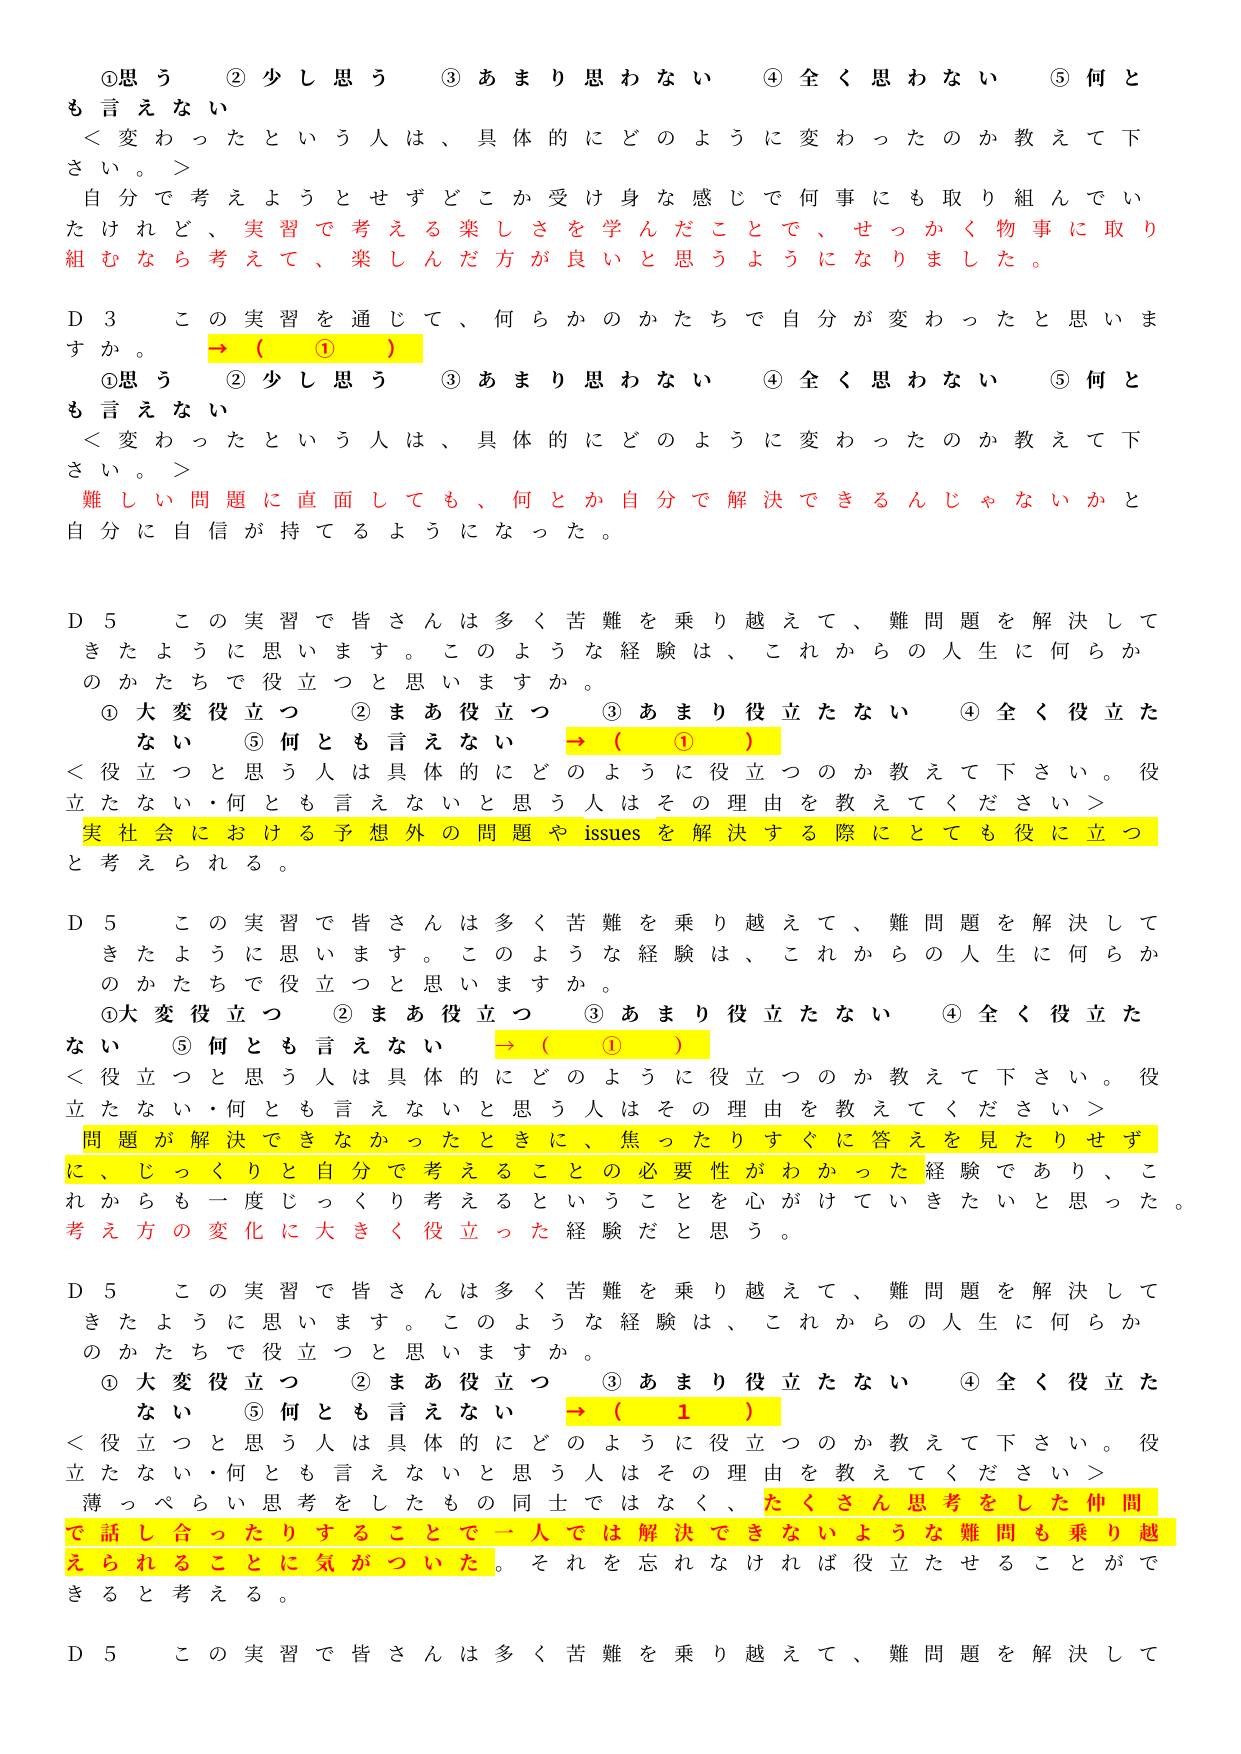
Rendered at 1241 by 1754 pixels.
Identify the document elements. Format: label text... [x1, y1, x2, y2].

text 薄っぺらい思考をしたもの同士ではなく、たくさん思考をした仲間で話し合ったりすることで一人では解決できないような難問も乗り越えられることに気がついた。それを忘れなければ役立たせることができると考える。 [65, 1487, 1176, 1518]
text Ｄ３ この実習を通じて、何らかのかたちで自分が変わったと思いますか。 →（ ① ） [65, 303, 1176, 363]
text 薄っぺらい思考をしたもの同士ではなく、たくさん思考をした仲間で話し合ったりすることで一人では解決できないような難問も乗り越えられることに気がついた。それを忘れなければ役立たせることができると考える。 [65, 1546, 1176, 1608]
list 大変役立つ ②まあ役立つ ③あまり役立たない ④全く役立たない ⑤何とも言えない →（ ① ） [83, 696, 1176, 756]
text ①思う ②少し思う ③あまり思わない ④全く思わない ⑤何とも言えない [65, 363, 1176, 424]
text Ｄ５ この実習で皆さんは多く苦難を乗り越えて、難問題を解決してきたように思います。このような経験は、これからの人生に何らかのかたちで役立つと思いますか。 [65, 605, 1176, 696]
text Ｄ５ この実習で皆さんは多く苦難を乗り越えて、難問題を解決してきたように思います。このような経験は、これからの人生に何らかのかたちで役立つと思いますか。 [65, 1275, 1176, 1366]
text Ｄ５ この実習で皆さんは多く苦難を乗り越えて、難問題を解決してきたように思います。このような経験は、これからの人生に何らかのかたちで役立つと思いますか。 [65, 907, 1176, 998]
text ①思う ②少し思う ③あまり思わない ④全く思わない ⑤何とも言えない [65, 61, 1176, 122]
text ＜役立つと思う人は具体的にどのように役立つのか教えて下さい。役立たない･何とも言えないと思う人はその理由を教えてください＞ [65, 756, 1176, 817]
text 実社会における予想外の問題やissuesを解決する際にとても役に立つと考えられる。 [65, 817, 1176, 877]
text 難しい問題に直面しても、何とか自分で解決できるんじゃないかと自分に自信が持てるようになった。 [65, 484, 1176, 545]
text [65, 1638, 1176, 1668]
text ①大変役立つ ②まあ役立つ ③あまり役立たない ④全く役立たない ⑤何とも言えない →（ ① ） [65, 998, 1176, 1060]
text ＜役立つと思う人は具体的にどのように役立つのか教えて下さい。役立たない･何とも言えないと思う人はその理由を教えてください＞ [65, 1061, 1176, 1123]
text 自分で考えようとせずどこか受け身な感じで何事にも取り組んでいたけれど、実習で考える楽しさを学んだことで、せっかく物事に取り組むなら考えて、楽しんだ方が良いと思うようになりました。 [65, 182, 1176, 273]
text 問題が解決できなかったときに、焦ったりすぐに答えを見たりせずに、じっくりと自分で考えることの必要性がわかった経験であり、これからも一度じっくり考えるということを心がけていきたいと思った。考え方の変化に大きく役立った経験だと思う。 [65, 1124, 1176, 1245]
list 大変役立つ ②まあ役立つ ③あまり役立たない ④全く役立たない ⑤何とも言えない →（ １ ） [83, 1366, 1176, 1426]
text ＜変わったという人は、具体的にどのように変わったのか教えて下さい。＞ [65, 424, 1176, 484]
text ＜変わったという人は、具体的にどのように変わったのか教えて下さい。＞ [65, 122, 1176, 182]
text ＜役立つと思う人は具体的にどのように役立つのか教えて下さい。役立たない･何とも言えないと思う人はその理由を教えてください＞ [65, 1426, 1176, 1487]
